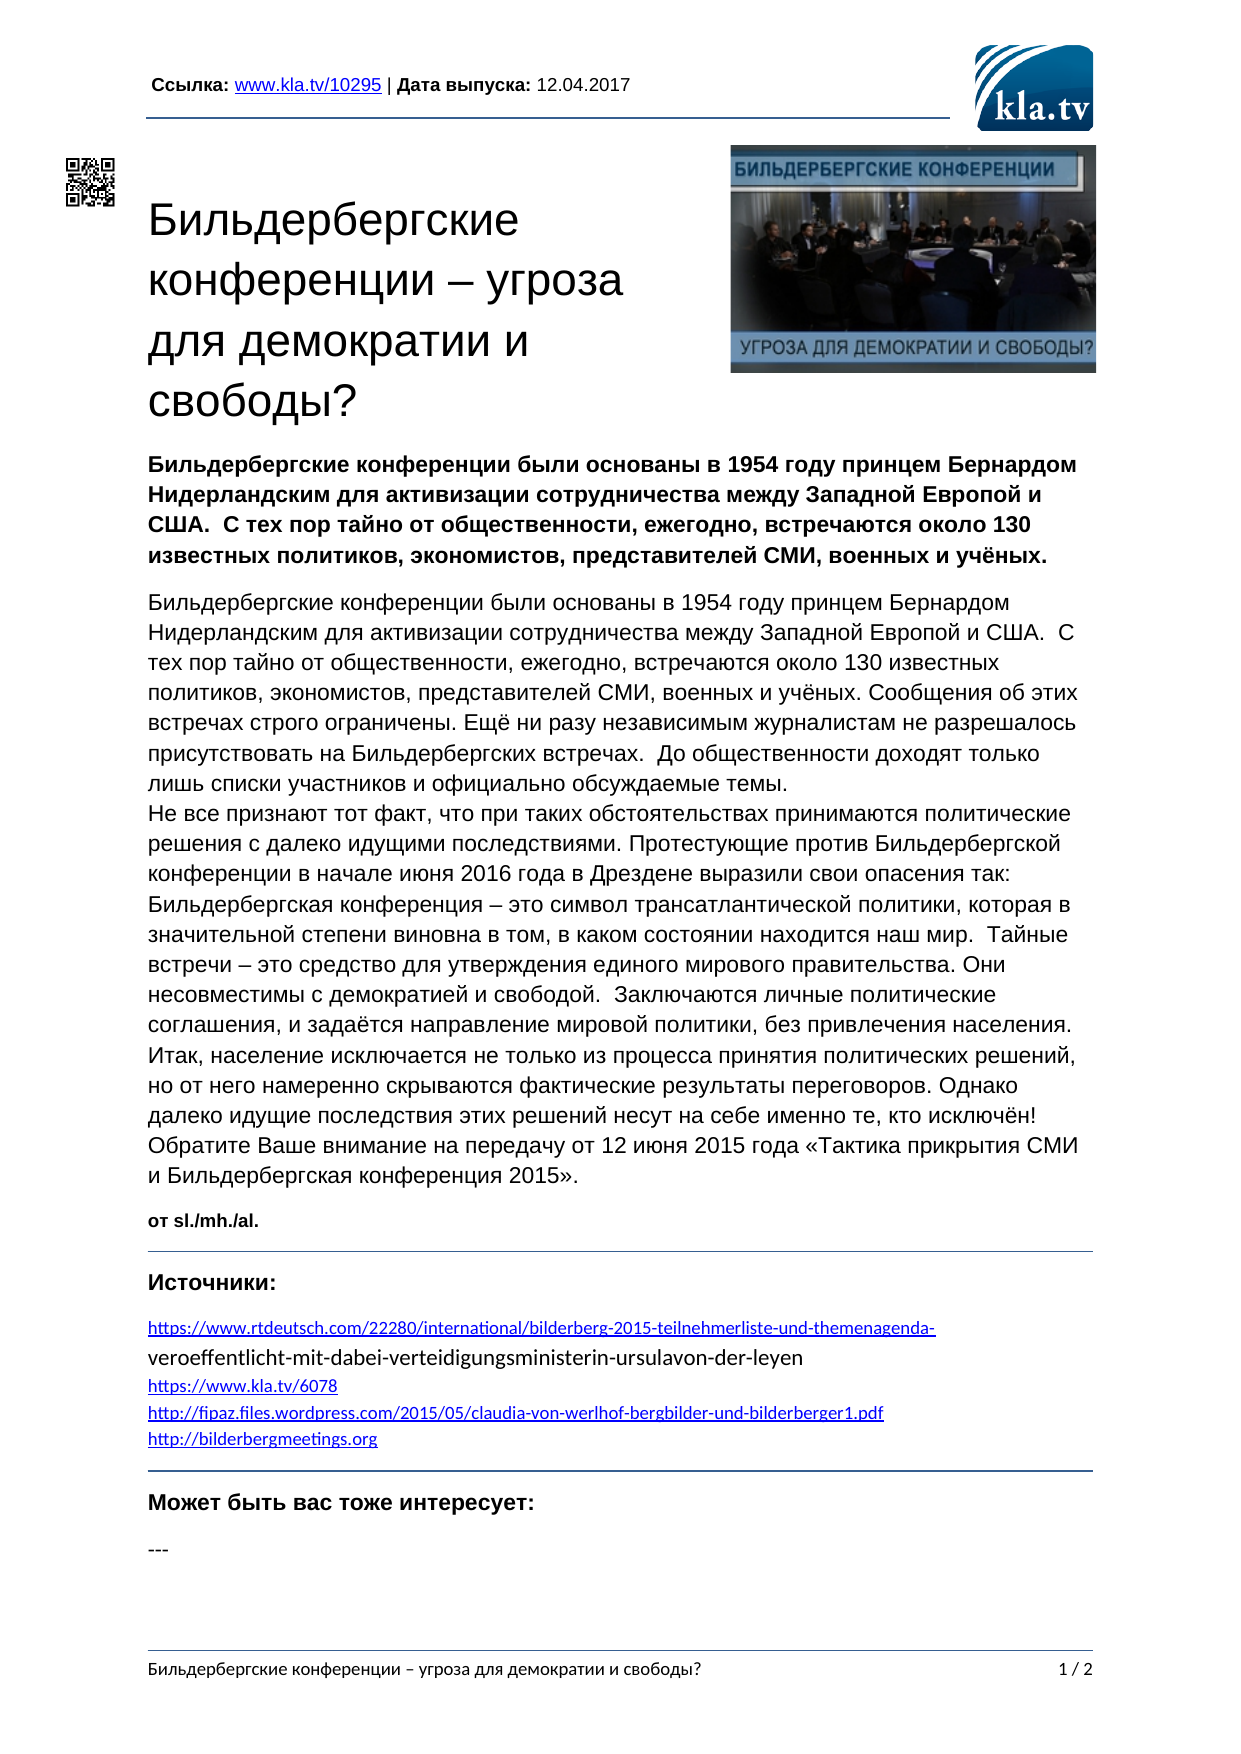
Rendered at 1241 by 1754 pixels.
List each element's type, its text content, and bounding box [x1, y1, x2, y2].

text Источники: [148, 1252, 1093, 1295]
text от sl./mh./al. [148, 1209, 1093, 1231]
text Может быть вас тоже интересует: [148, 1472, 1093, 1515]
text Бильдербергские конференции были основаны в 1954 году принцем Бернардом Нидерландским для активизации сотрудничества между Западной Европой и США. С тех пор тайно от общественности, ежегодно, встречаются около 130 известных политиков, экономистов, представителей СМИ, военных и учёных. Сообщения об этих встречах строго ограничены. Ещё ни разу независимым журналистам не разрешалось присутствовать на Бильдербергских встречах. До общественности доходят только лишь списки участников и официально обсуждаемые темы. Не все признают тот факт, что при таких обстоятельствах принимаются политические решения с далеко идущими последствиями. Протестующие против Бильдербергской конференции в начале июня 2016 года в Дрездене выразили свои опасения так: Бильдербергская конференция – это символ трансатлантической политики, которая в значительной степени виновна в том, в каком состоянии находится наш мир. Тайные встречи – это средство для утверждения единого мирового правительства. Они несовместимы с демократией и свободой. Заключаются личные политические соглашения, и задаётся направление мировой политики, без привлечения населения. Итак, население исключается не только из процесса принятия политических решений, но от него намеренно скрываются фактические результаты переговоров. Однако далеко идущие последствия этих решений несут на себе именно те, кто исключён! Обратите Ваше внимание на передачу от 12 июня 2015 года «Тактика прикрытия СМИ и Бильдербергская конференция 2015». [148, 588, 1093, 1189]
text Бильдербергские конференции были основаны в 1954 году принцем Бернардом Нидерландским для активизации сотрудничества между Западной Европой и США. С тех пор тайно от общественности, ежегодно, встречаются около 130 известных политиков, экономистов, представителей СМИ, военных и учёных. [148, 451, 1093, 568]
text Бильдербергские конференции – угроза для демократии и свободы? [148, 192, 1093, 427]
text --- [148, 1535, 1093, 1563]
text https://www.rtdeutsch.com/22280/international/bilderberg-2015-teilnehmerliste-und-themenagenda- veroeffentlicht-mit-dabei-verteidigungsministerin-ursulavon-der-leyen https://www.kla.tv/6078 http://fipaz.files.wordpress.com/2015/05/claudia-von-werlhof-bergbilder-und-bilderberger1.pdf http://bilderbergmeetings.org [148, 1316, 1093, 1450]
